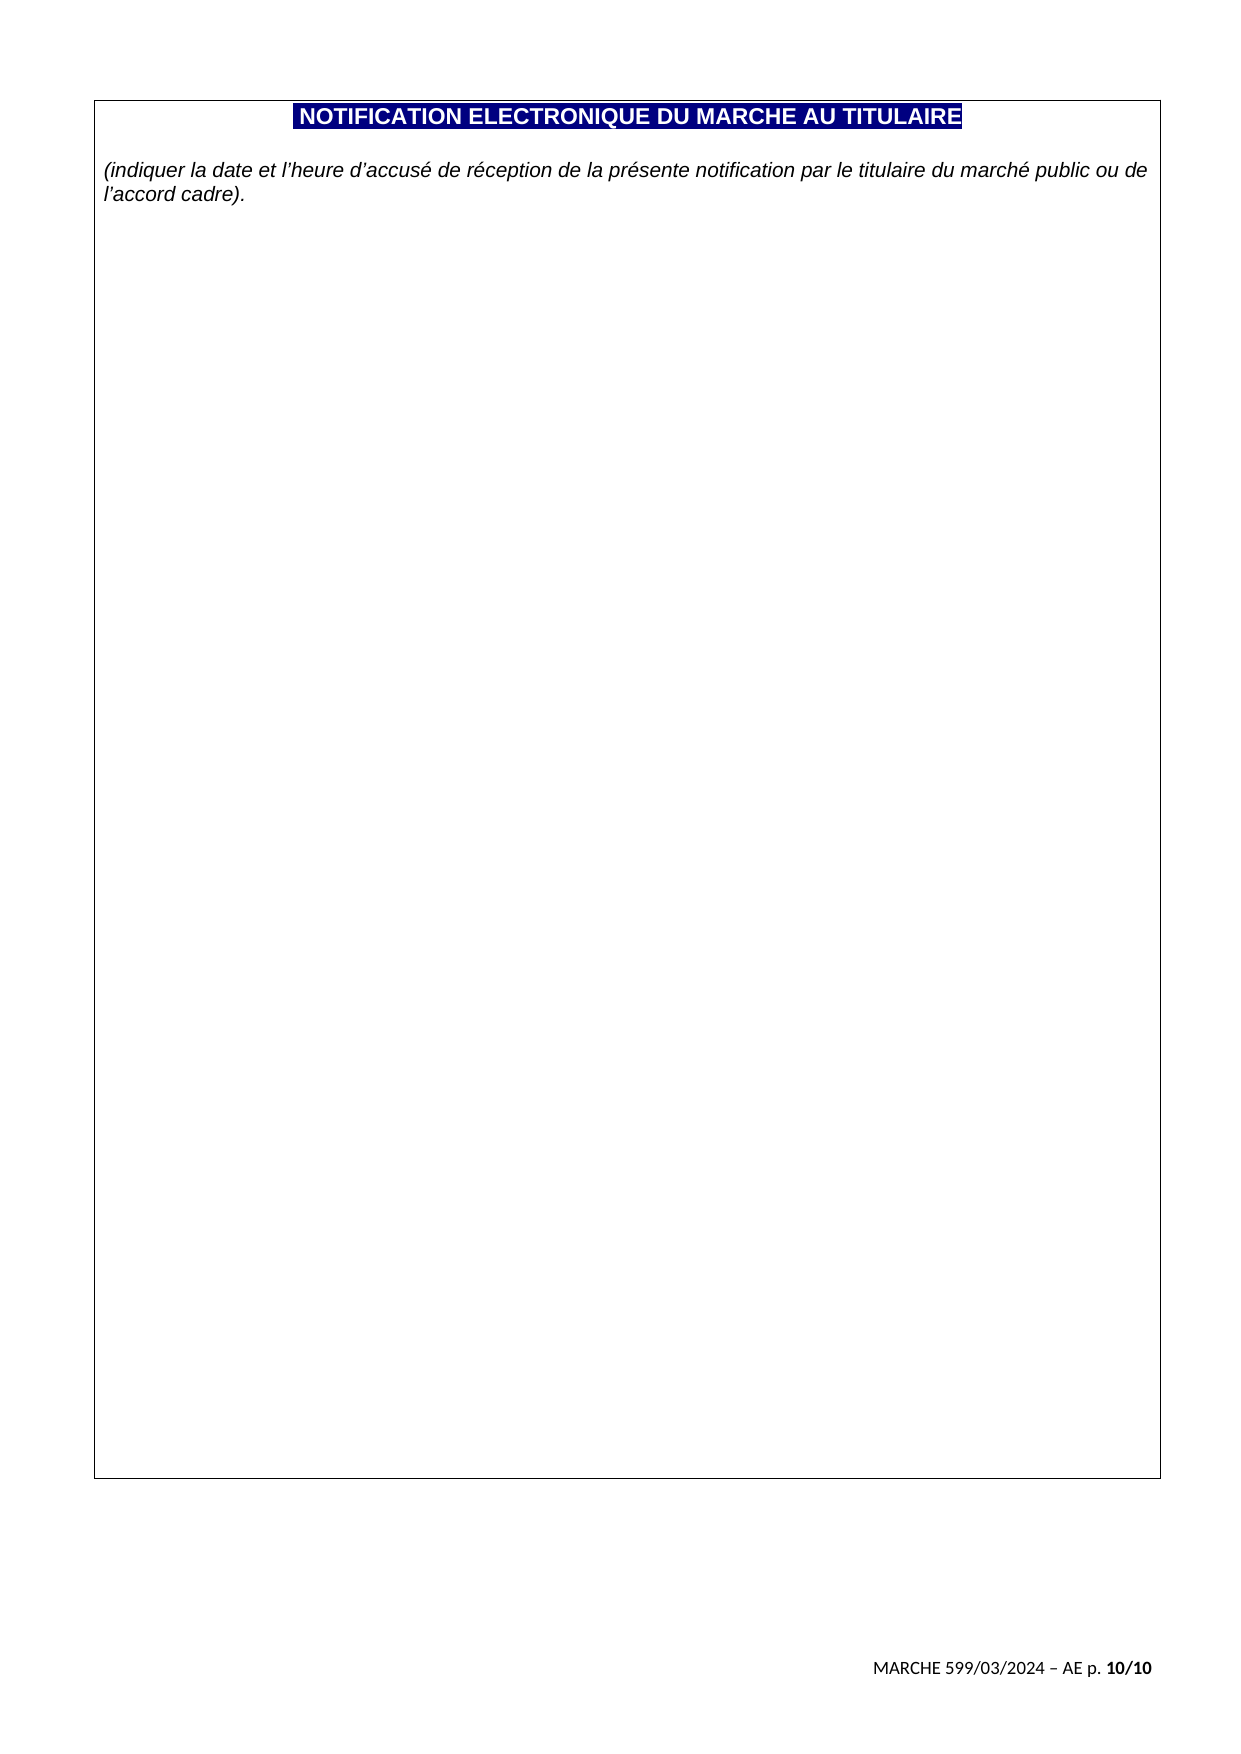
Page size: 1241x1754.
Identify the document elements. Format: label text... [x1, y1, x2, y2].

text (indiquer la date et l’heure d’accusé de réception de la présente notification par le titulaire du marché public ou de l’accord cadre). [95, 155, 1160, 206]
text NOTIFICATION ELECTRONIQUE DU MARCHE AU TITULAIRE [95, 101, 1160, 129]
